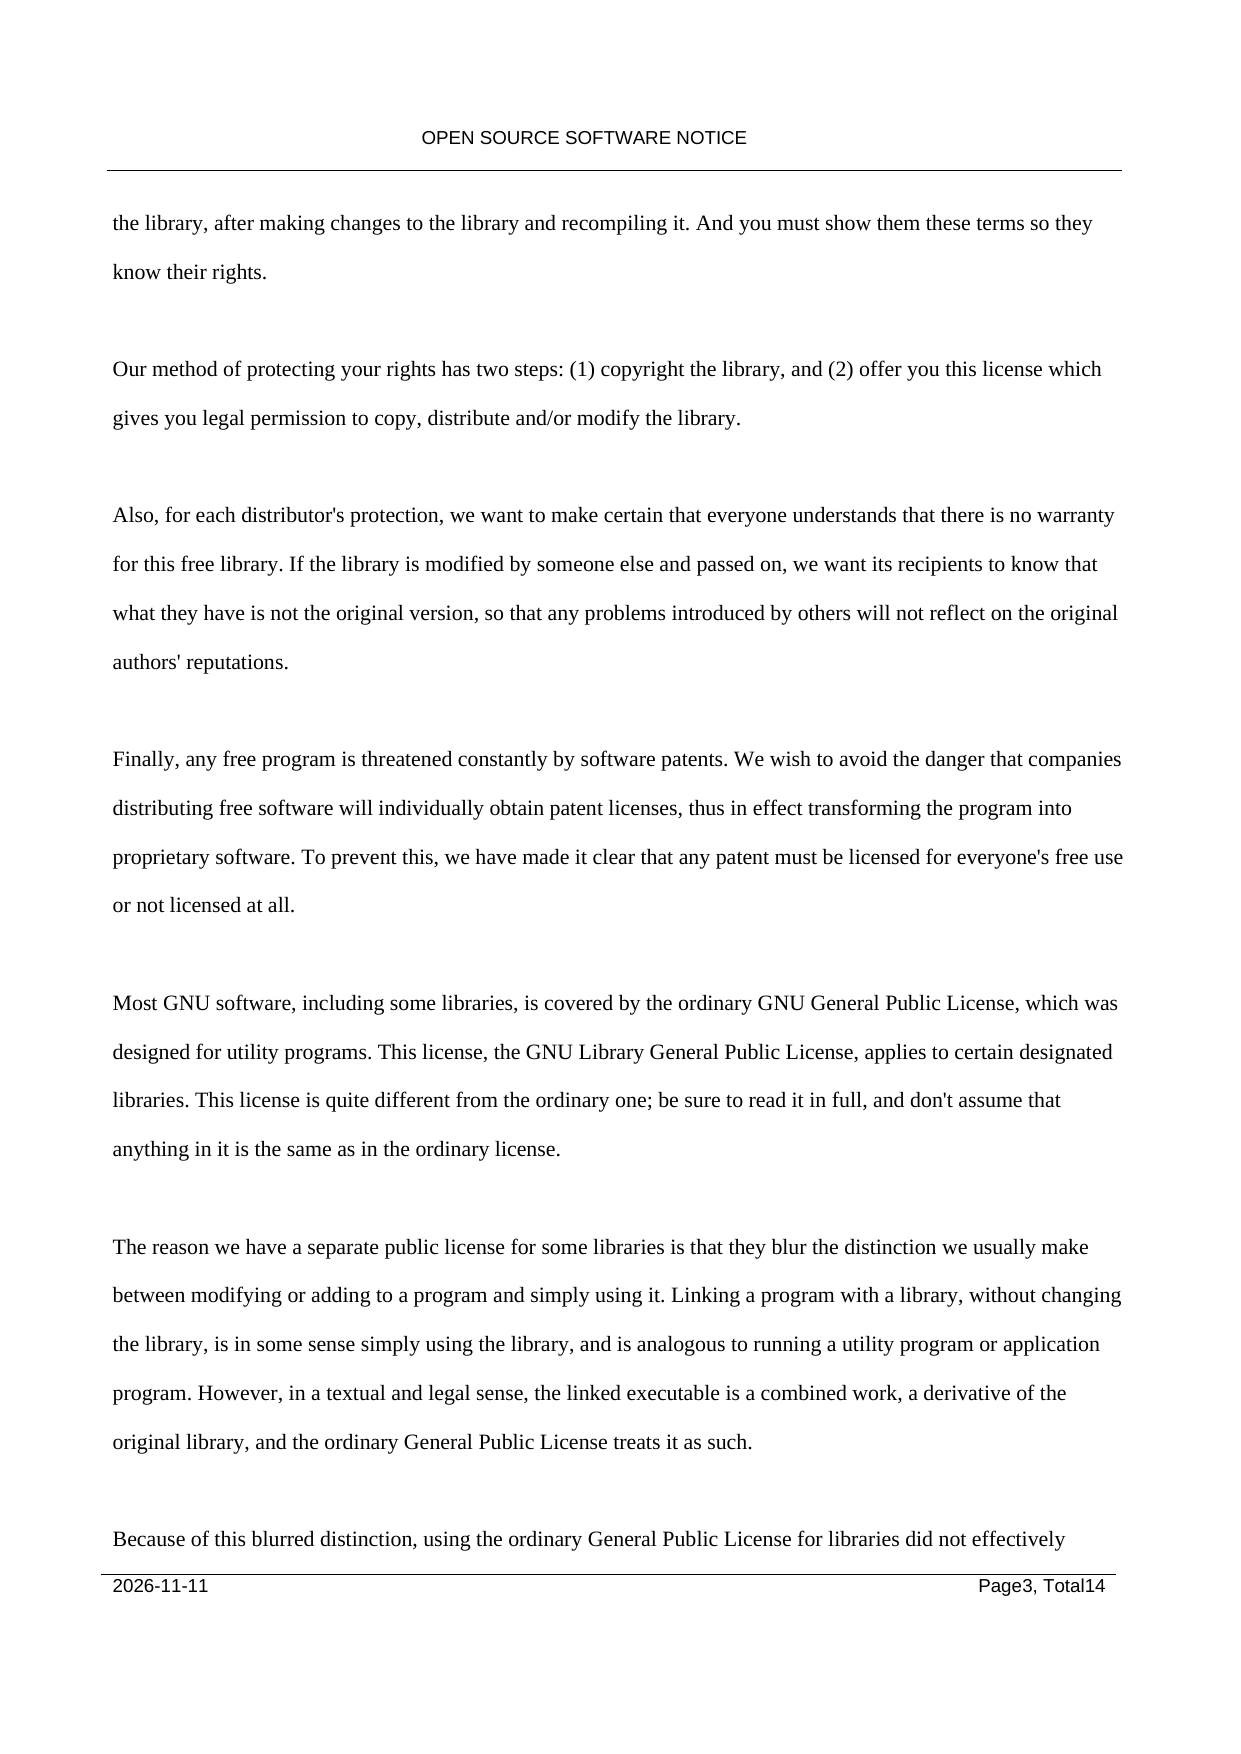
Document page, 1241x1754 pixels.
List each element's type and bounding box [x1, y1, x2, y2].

text [112, 206, 1128, 1555]
